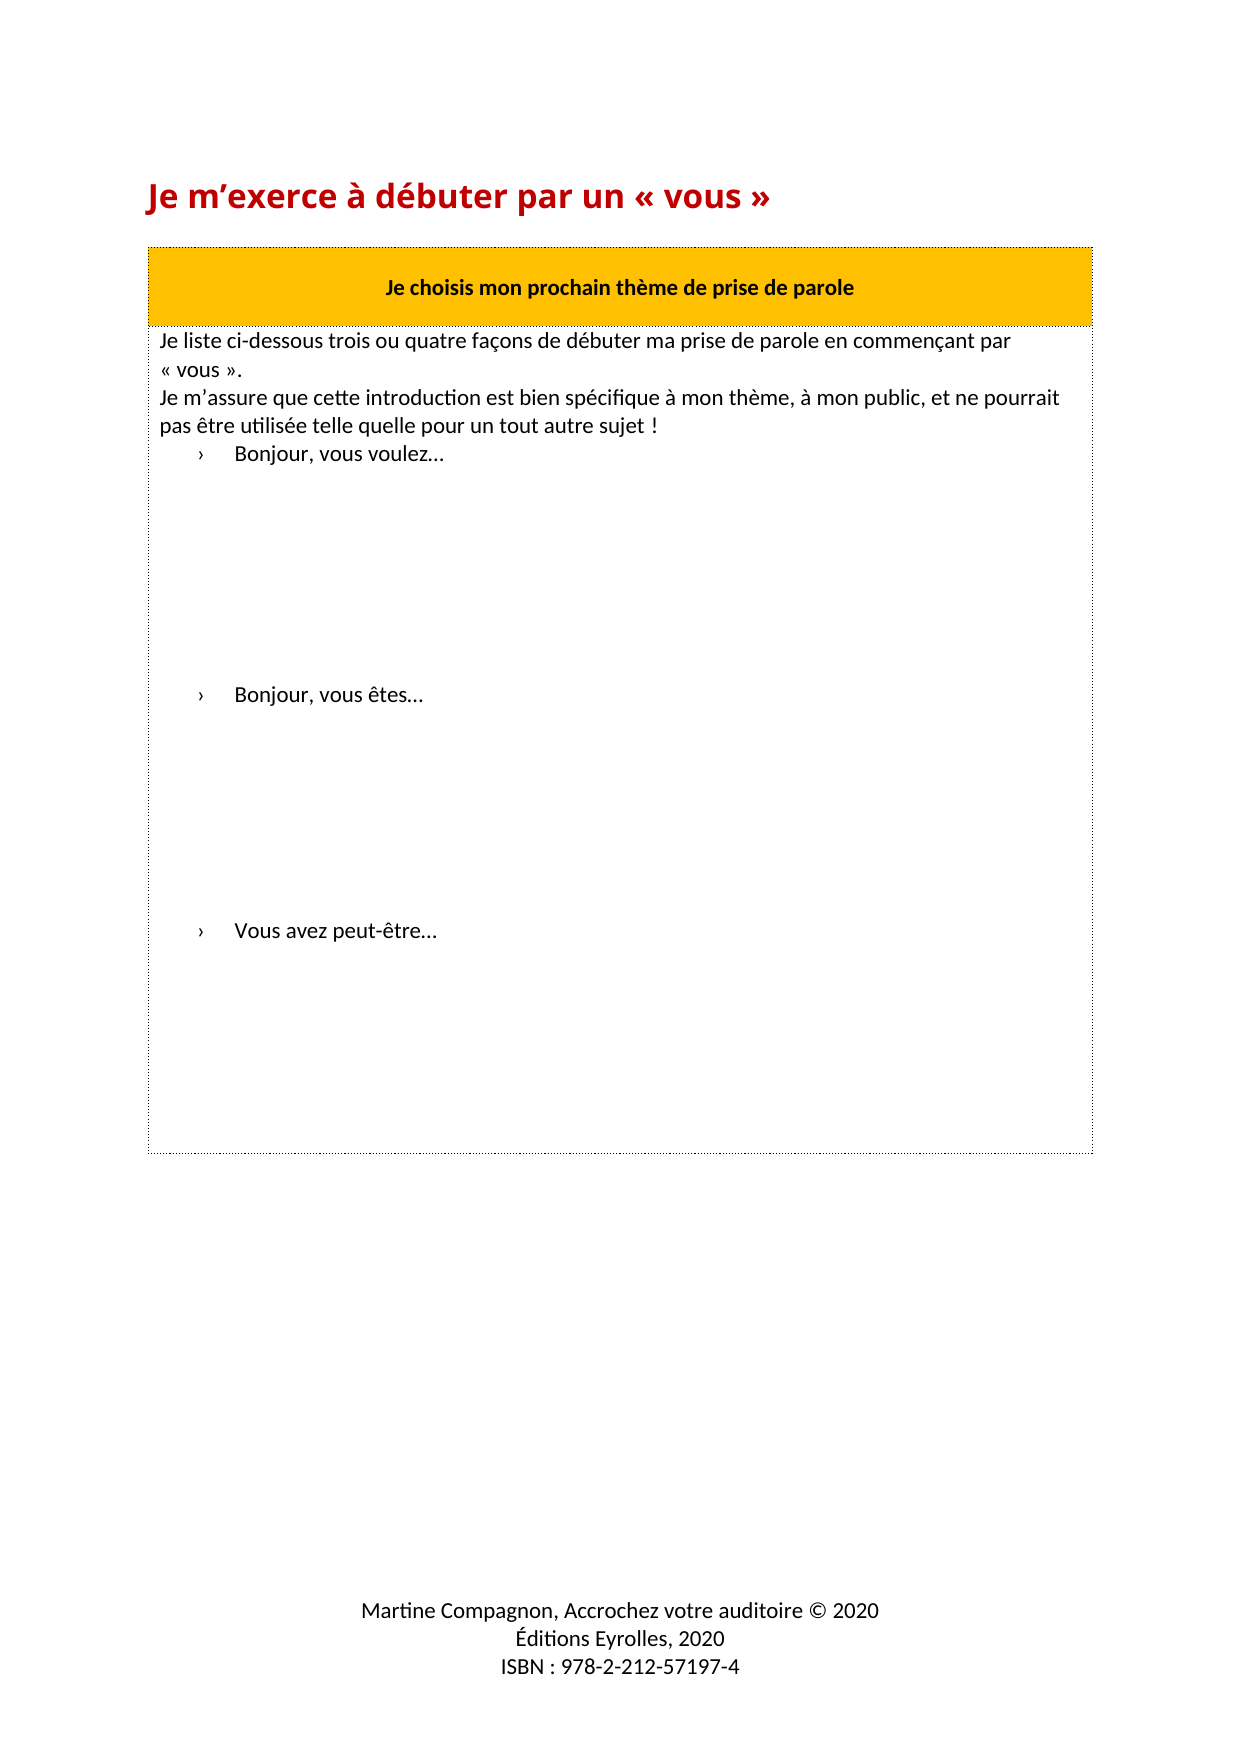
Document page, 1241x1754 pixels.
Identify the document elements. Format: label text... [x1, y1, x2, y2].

table_cell Bonjour, vous êtes… [148, 680, 1092, 916]
table_cell Je liste ci-dessous trois ou quatre façons de débuter ma prise de parole en commençant par « vous ». Je m’assure que cette introduction est bien spécifique à mon thème, à mon public, et ne pourrait pas être utilisée telle quelle pour un tout autre sujet ! Bonjour, vous voulez… [148, 326, 1092, 680]
table_header Je choisis mon prochain thème de prise de parole [148, 247, 1092, 326]
subtitle Je m’exerce à débuter par un « vous » [148, 173, 1093, 218]
table_cell Vous avez peut-être… [148, 916, 1092, 1152]
